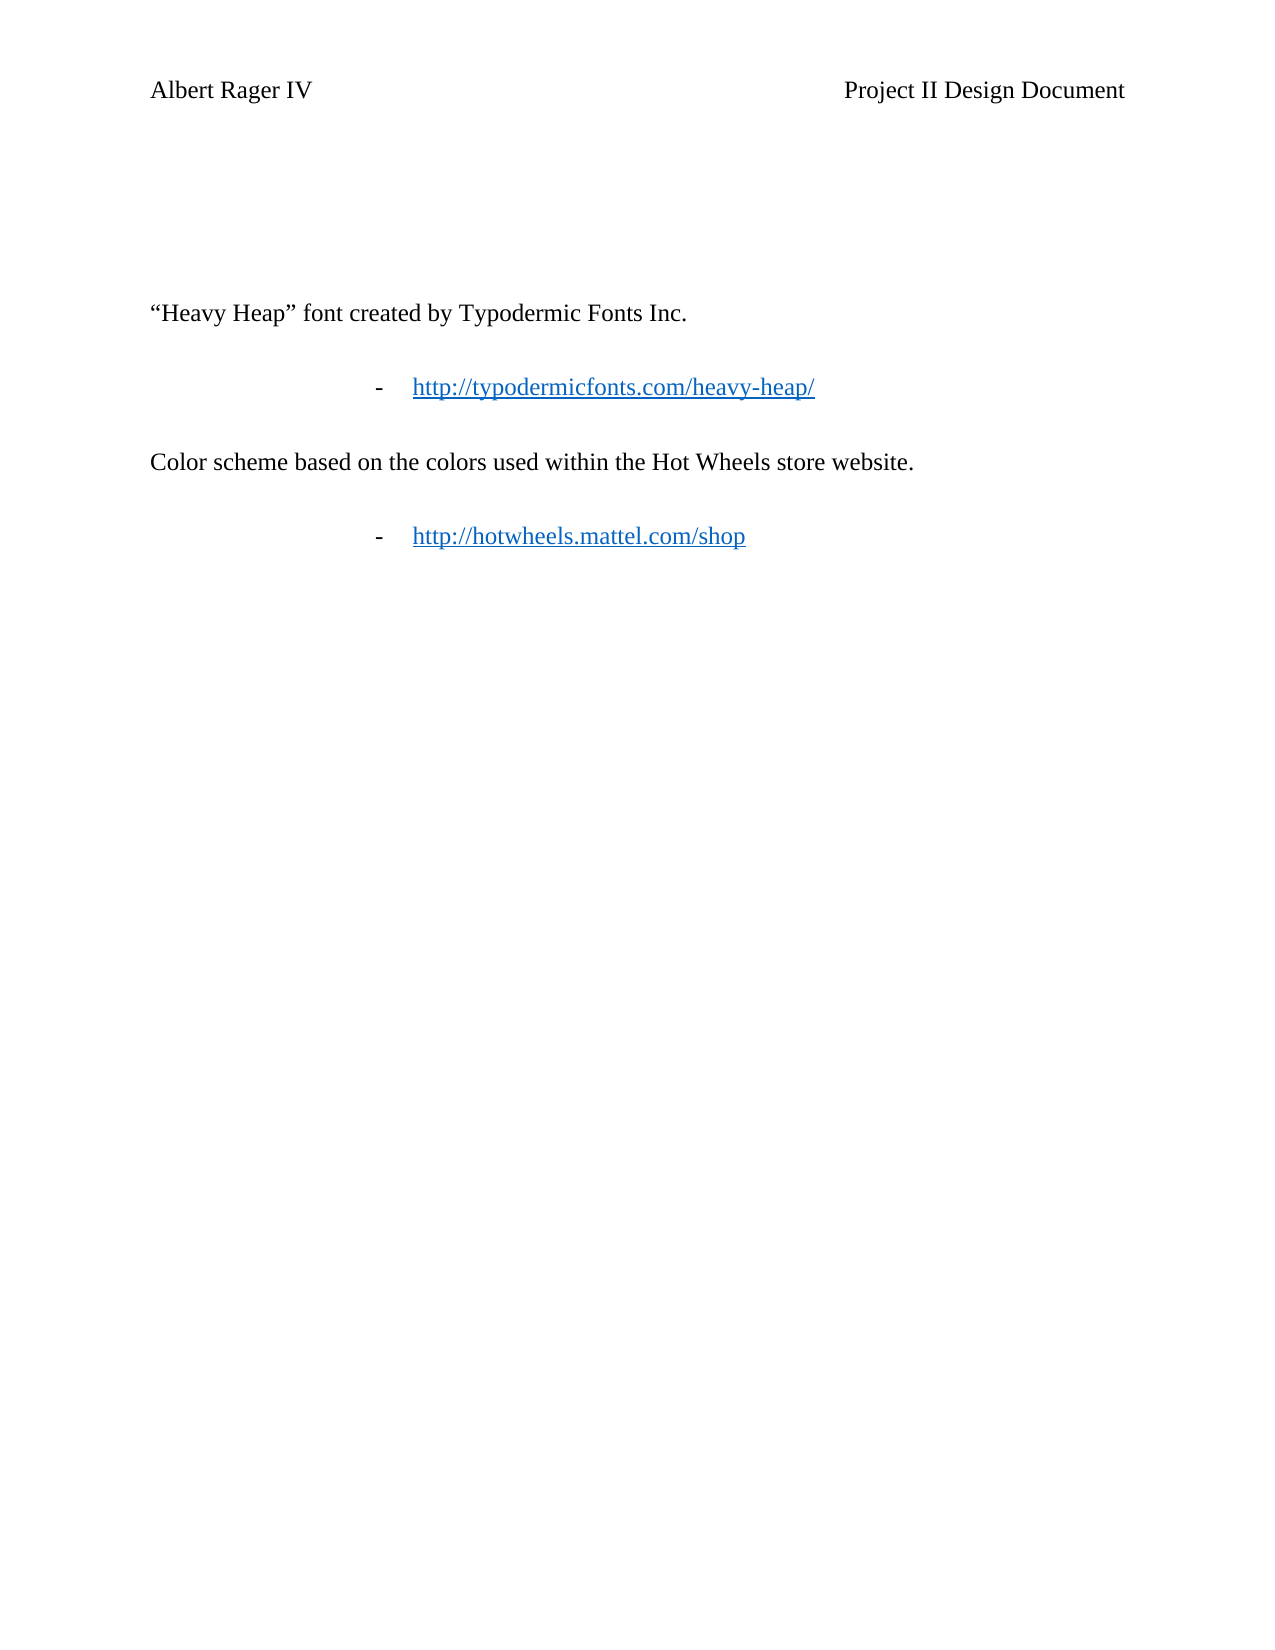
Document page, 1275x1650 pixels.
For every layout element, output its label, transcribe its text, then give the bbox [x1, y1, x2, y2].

text Color scheme based on the colors used within the Hot Wheels store website. [150, 447, 1125, 475]
list http://hotwheels.mattel.com/shop [375, 521, 1125, 549]
text “Heavy Heap” font created by Typodermic Fonts Inc. [150, 298, 1125, 327]
list http://typodermicfonts.com/heavy-heap/ [375, 372, 1125, 401]
